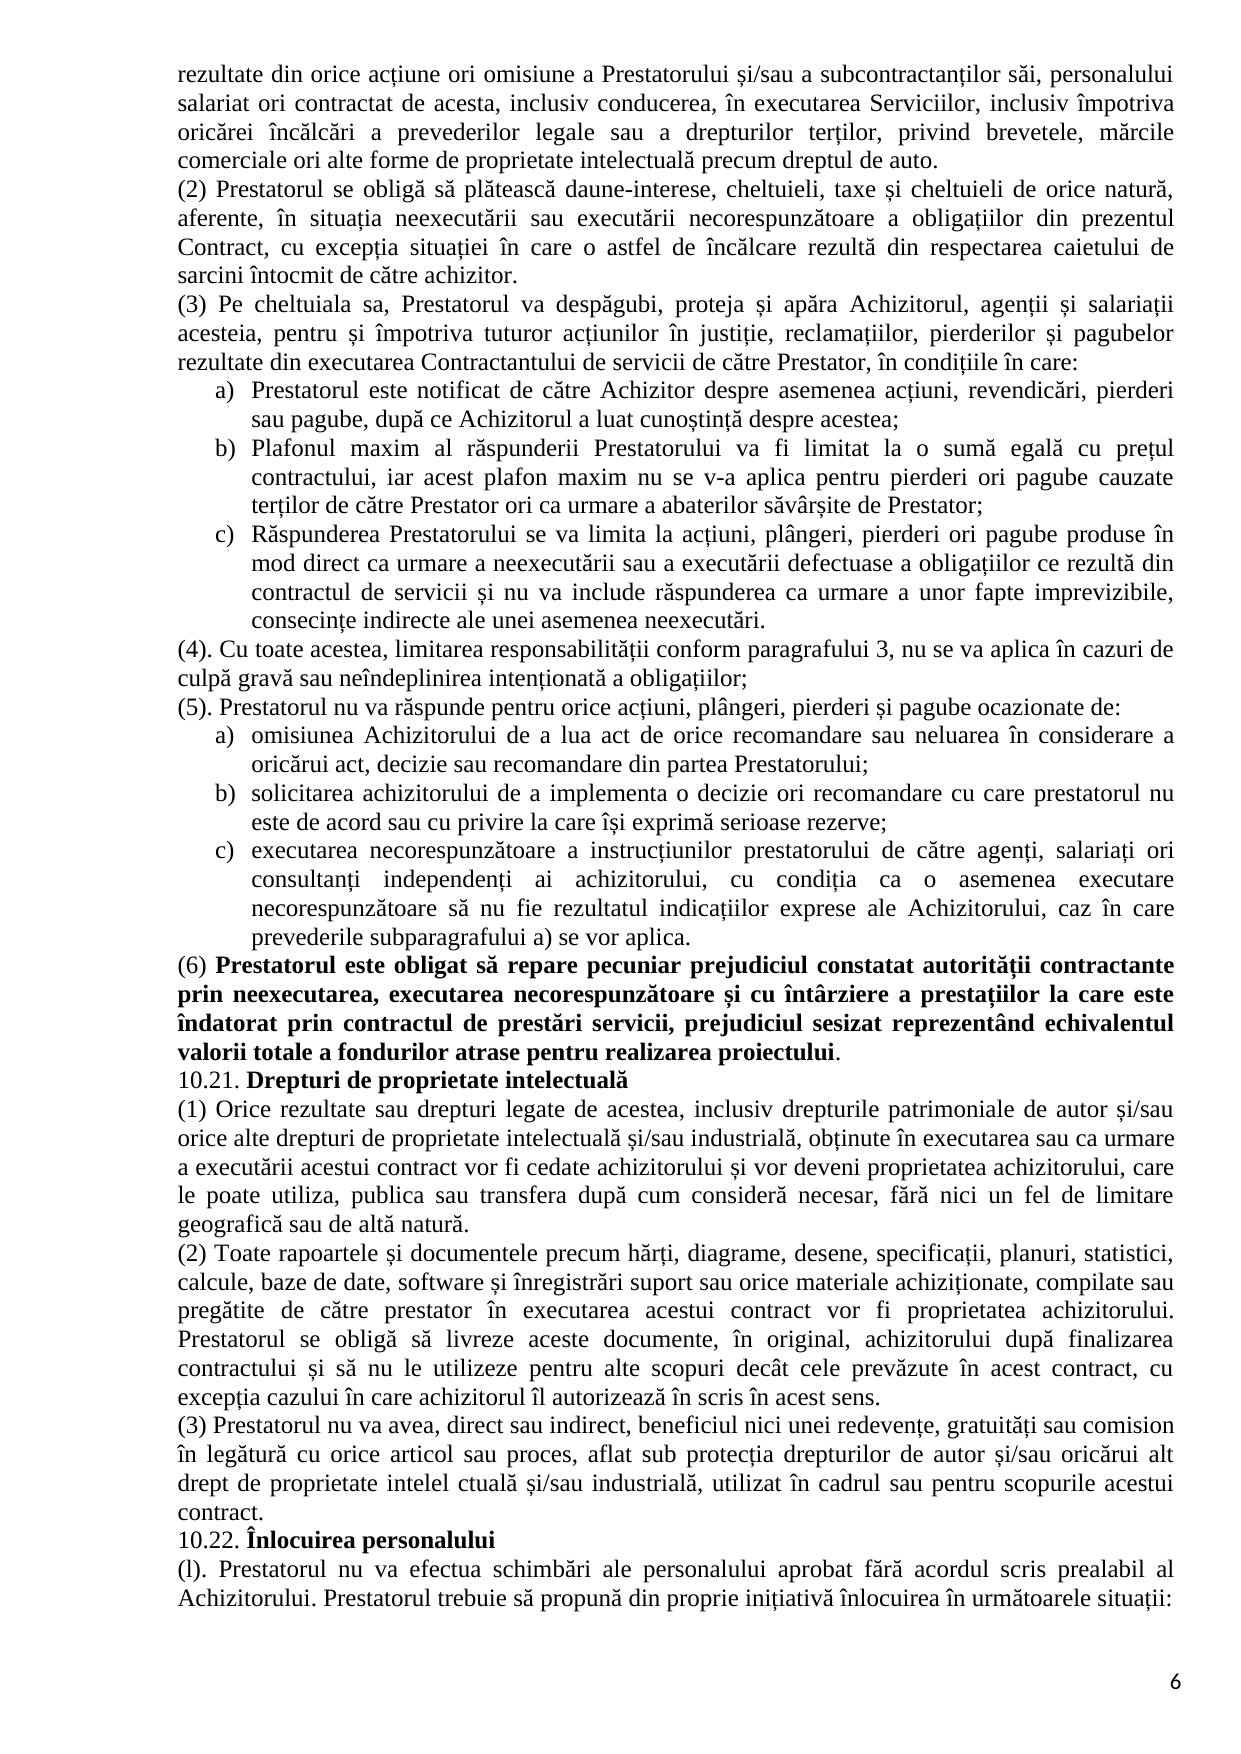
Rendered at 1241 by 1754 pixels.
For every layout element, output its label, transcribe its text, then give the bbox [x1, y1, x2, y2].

text (4). Cu toate acestea, limitarea responsabilității conform paragrafului 3, nu se va aplica în cazuri de culpă gravă sau neîndeplinirea intenționată a obligațiilor; [177, 634, 1175, 692]
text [177, 59, 1175, 174]
list omisiunea Achizitorului de a lua act de orice recomandare sau neluarea în considerare a oricărui act, decizie sau recomandare din partea Prestatorului; [215, 720, 1175, 778]
list executarea necorespunzătoare a instrucțiunilor prestatorului de către agenți, salariați ori consultanți independenți ai achizitorului, cu condiția ca o asemenea executare necorespunzătoare să nu fie rezultatul indicațiilor exprese ale Achizitorului, caz în care prevederile subparagrafului a) se vor aplica. [215, 835, 1175, 950]
text (2) Toate rapoartele și documentele precum hărți, diagrame, desene, specificații, planuri, statistici, calcule, baze de date, software și înregistrări suport sau orice materiale achiziționate, compilate sau pregătite de către prestator în executarea acestui contract vor fi proprietatea achizitorului. Prestatorul se obligă să livreze aceste documente, în original, achizitorului după finalizarea contractului și să nu le utilizeze pentru alte scopuri decât cele prevăzute în acest contract, cu excepția cazului în care achizitorul îl autorizează în scris în acest sens. [177, 1238, 1175, 1410]
text 10.21. Drepturi de proprietate intelectuală [177, 1065, 1175, 1094]
text (1) Orice rezultate sau drepturi legate de acestea, inclusiv drepturile patrimoniale de autor și/sau orice alte drepturi de proprietate intelectuală și/sau industrială, obținute în executarea sau ca urmare a executării acestui contract vor fi cedate achizitorului și vor deveni proprietatea achizitorului, care le poate utiliza, publica sau transfera după cum consideră necesar, fără nici un fel de limitare geografică sau de altă natură. [177, 1094, 1175, 1238]
list Răspunderea Prestatorului se va limita la acțiuni, plângeri, pierderi ori pagube produse în mod direct ca urmare a neexecutării sau a executării defectuase a obligațiilor ce rezultă din contractul de servicii și nu va include răspunderea ca urmare a unor fapte imprevizibile, consecințe indirecte ale unei asemenea neexecutări. [215, 519, 1175, 634]
text (3) Pe cheltuiala sa, Prestatorul va despăgubi, proteja și apăra Achizitorul, agenții și salariații acesteia, pentru și împotriva tuturor acțiunilor în justiție, reclamațiilor, pierderilor și pagubelor rezultate din executarea Contractantului de servicii de către Prestator, în condițiile în care: [177, 289, 1175, 375]
text (6) Prestatorul este obligat să repare pecuniar prejudiciul constatat autorității contractante prin neexecutarea, executarea necorespunzătoare și cu întârziere a prestațiilor la care este îndatorat prin contractul de prestări servicii, prejudiciul sesizat reprezentând echivalentul valorii totale a fondurilor atrase pentru realizarea proiectului. [177, 950, 1175, 1065]
text 10.22. Înlocuirea personalului [177, 1525, 1175, 1554]
text (3) Prestatorul nu va avea, direct sau indirect, beneficiul nici unei redevențe, gratuități sau comision în legătură cu orice articol sau proces, aflat sub protecția drepturilor de autor și/sau oricărui alt drept de proprietate intelel ctuală și/sau industrială, utilizat în cadrul sau pentru scopurile acestui contract. [177, 1410, 1175, 1525]
list Plafonul maxim al răspunderii Prestatorului va fi limitat la o sumă egală cu prețul contractului, iar acest plafon maxim nu se v-a aplica pentru pierderi ori pagube cauzate terților de către Prestator ori ca urmare a abaterilor săvârșite de Prestator; [215, 433, 1175, 519]
text (5). Prestatorul nu va răspunde pentru orice acțiuni, plângeri, pierderi și pagube ocazionate de: [177, 692, 1175, 720]
text (2) Prestatorul se obligă să plătească daune-interese, cheltuieli, taxe și cheltuieli de orice natură, aferente, în situația neexecutării sau executării necorespunzătoare a obligațiilor din prezentul Contract, cu excepția situației în care o astfel de încălcare rezultă din respectarea caietului de sarcini întocmit de către achizitor. [177, 174, 1175, 289]
list Prestatorul este notificat de către Achizitor despre asemenea acțiuni, revendicări, pierderi sau pagube, după ce Achizitorul a luat cunoștință despre acestea; [215, 375, 1175, 433]
text (l). Prestatorul nu va efectua schimbări ale personalului aprobat fără acordul scris prealabil al Achizitorului. Prestatorul trebuie să propună din proprie inițiativă înlocuirea în următoarele situații: [177, 1554, 1175, 1612]
list solicitarea achizitorului de a implementa o decizie ori recomandare cu care prestatorul nu este de acord sau cu privire la care își exprimă serioase rezerve; [215, 778, 1175, 835]
